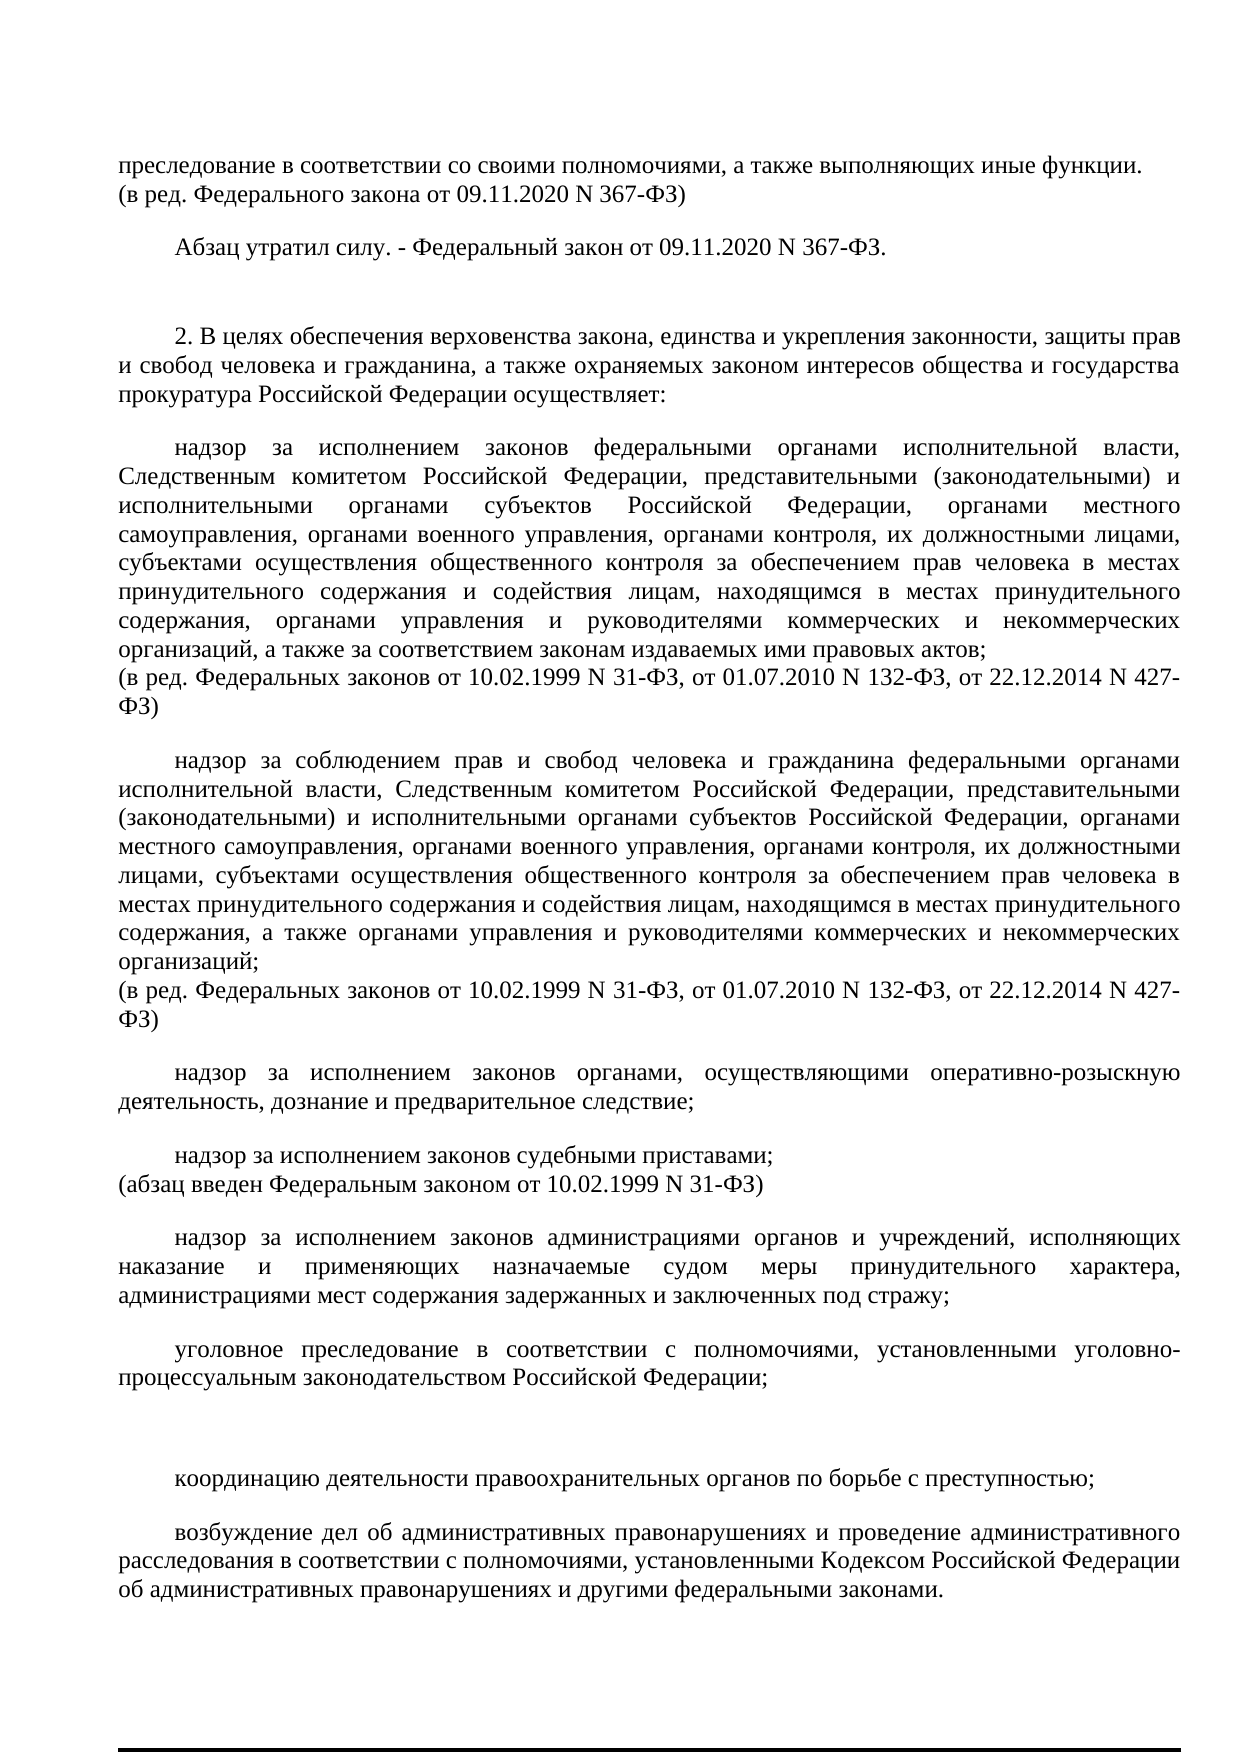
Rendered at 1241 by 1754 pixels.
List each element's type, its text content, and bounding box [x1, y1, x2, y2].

text надзор за соблюдением прав и свобод человека и гражданина федеральными органами исполнительной власти, Следственным комитетом Российской Федерации, представительными (законодательными) и исполнительными органами субъектов Российской Федерации, органами местного самоуправления, органами военного управления, органами контроля, их должностными лицами, субъектами осуществления общественного контроля за обеспечением прав человека в местах принудительного содержания и содействия лицам, находящимся в местах принудительного содержания, а также органами управления и руководителями коммерческих и некоммерческих организаций; [118, 745, 1181, 975]
text (в ред. Федеральных законов от 10.02.1999 N 31-ФЗ, от 01.07.2010 N 132-ФЗ, от 22.12.2014 N 427-ФЗ) [118, 662, 1181, 720]
text надзор за исполнением законов органами, осуществляющими оперативно-розыскную деятельность, дознание и предварительное следствие; [118, 1057, 1181, 1115]
text 2. В целях обеспечения верховенства закона, единства и укрепления законности, защиты прав и свобод человека и гражданина, а также охраняемых законом интересов общества и государства прокуратура Российской Федерации осуществляет: [118, 321, 1181, 407]
text координацию деятельности правоохранительных органов по борьбе с преступностью; [118, 1463, 1181, 1492]
text Абзац утратил силу. - Федеральный закон от 09.11.2020 N 367-ФЗ. [118, 232, 1181, 261]
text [118, 150, 1181, 179]
text возбуждение дел об административных правонарушениях и проведение административного расследования в соответствии с полномочиями, установленными Кодексом Российской Федерации об административных правонарушениях и другими федеральными законами. [118, 1517, 1181, 1603]
text надзор за исполнением законов администрациями органов и учреждений, исполняющих наказание и применяющих назначаемые судом меры принудительного характера, администрациями мест содержания задержанных и заключенных под стражу; [118, 1222, 1181, 1309]
text (в ред. Федеральных законов от 10.02.1999 N 31-ФЗ, от 01.07.2010 N 132-ФЗ, от 22.12.2014 N 427-ФЗ) [118, 975, 1181, 1032]
text надзор за исполнением законов федеральными органами исполнительной власти, Следственным комитетом Российской Федерации, представительными (законодательными) и исполнительными органами субъектов Российской Федерации, органами местного самоуправления, органами военного управления, органами контроля, их должностными лицами, субъектами осуществления общественного контроля за обеспечением прав человека в местах принудительного содержания и содействия лицам, находящимся в местах принудительного содержания, органами управления и руководителями коммерческих и некоммерческих организаций, а также за соответствием законам издаваемых ими правовых актов; [118, 432, 1181, 662]
text (абзац введен Федеральным законом от 10.02.1999 N 31-ФЗ) [118, 1169, 1181, 1197]
text надзор за исполнением законов судебными приставами; [118, 1140, 1181, 1169]
text уголовное преследование в соответствии с полномочиями, установленными уголовно-процессуальным законодательством Российской Федерации; [118, 1334, 1181, 1391]
text (в ред. Федерального закона от 09.11.2020 N 367-ФЗ) [118, 179, 1181, 207]
